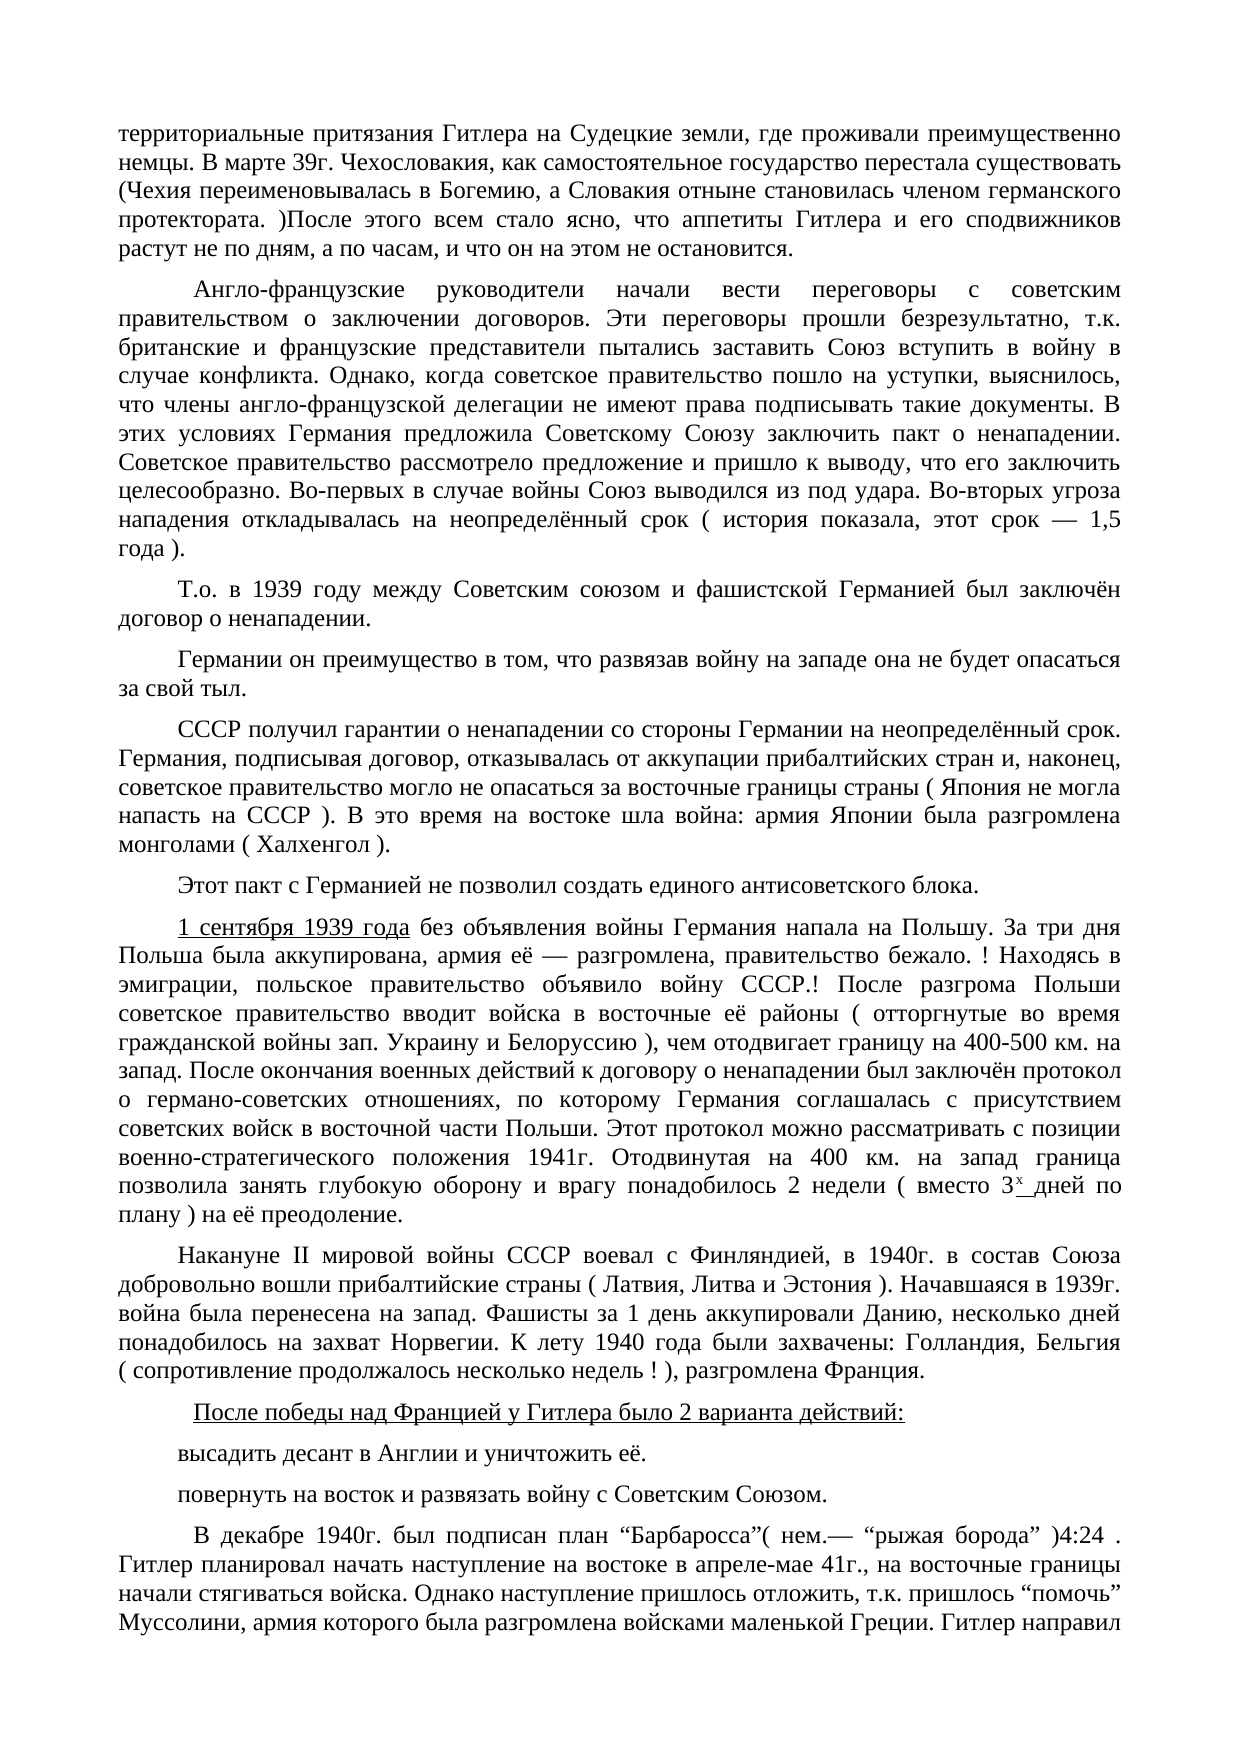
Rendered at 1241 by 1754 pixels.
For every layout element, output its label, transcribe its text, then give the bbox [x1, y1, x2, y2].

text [118, 118, 1122, 262]
text Этот пакт с Германией не позволил создать единого антисоветского блока. [118, 871, 1122, 899]
text Накануне II мировой войны СССР воевал с Финляндией, в 1940г. в состав Союза добровольно вошли прибалтийские страны ( Латвия, Литва и Эстония ). Начавшаяся в 1939г. война была перенесена на запад. Фашисты за 1 день аккупировали Данию, несколько дней понадобилось на захват Норвегии. К лету 1940 года были захвачены: Голландия, Бельгия ( сопротивление продолжалось несколько недель ! ), разгромлена Франция. [118, 1241, 1122, 1384]
text СССР получил гарантии о ненападении со стороны Германии на неопределённый срок. Германия, подписывая договор, отказывалась от аккупации прибалтийских стран и, наконец, советское правительство могло не опасаться за восточные границы страны ( Япония не могла напасть на СССР ). В это время на востоке шла война: армия Японии была разгромлена монголами ( Халхенгол ). [118, 714, 1122, 858]
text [118, 1521, 1122, 1636]
text 1 сентября 1939 года без объявления войны Германия напала на Польшу. За три дня Польша была аккупирована, армия её — разгромлена, правительство бежало. ! Находясь в эмиграции, польское правительство объявило войну СССР.! После разгрома Польши советское правительство вводит войска в восточные её районы ( отторгнутые во время гражданской войны зап. Украину и Белоруссию ), чем отодвигает границу на 400-500 км. на запад. После окончания военных действий к договору о ненападении был заключён протокол о германо-советских отношениях, по которому Германия соглашалась с присутствием советских войск в восточной части Польши. Этот протокол можно рассматривать с позиции военно-стратегического положения 1941г. Отодвинутая на 400 км. на запад граница позволила занять глубокую оборону и врагу понадобилось 2 недели ( вместо 3х дней по плану ) на её преодоление. [118, 912, 1122, 1228]
text Т.о. в 1939 году между Советским союзом и фашистской Германией был заключён договор о ненападении. [118, 574, 1122, 632]
text Германии он преимущество в том, что развязав войну на западе она не будет опасаться за свой тыл. [118, 644, 1122, 702]
text Англо-французские руководители начали вести переговоры с советским правительством о заключении договоров. Эти переговоры прошли безрезультатно, т.к. британские и французские представители пытались заставить Союз вступить в войну в случае конфликта. Однако, когда советское правительство пошло на уступки, выяснилось, что члены англо-французской делегации не имеют права подписывать такие документы. В этих условиях Германия предложила Советскому Союзу заключить пакт о ненападении. Советское правительство рассмотрело предложение и пришло к выводу, что его заключить целесообразно. Во-первых в случае войны Союз выводился из под удара. Во-вторых угроза нападения откладывалась на неопределённый срок ( история показала, этот срок — 1,5 года ). [118, 274, 1122, 562]
text После победы над Францией у Гитлера было 2 варианта действий: [118, 1397, 1122, 1426]
text высадить десант в Англии и уничтожить её. [118, 1438, 1122, 1467]
text повернуть на восток и развязать войну с Советским Союзом. [118, 1479, 1122, 1508]
